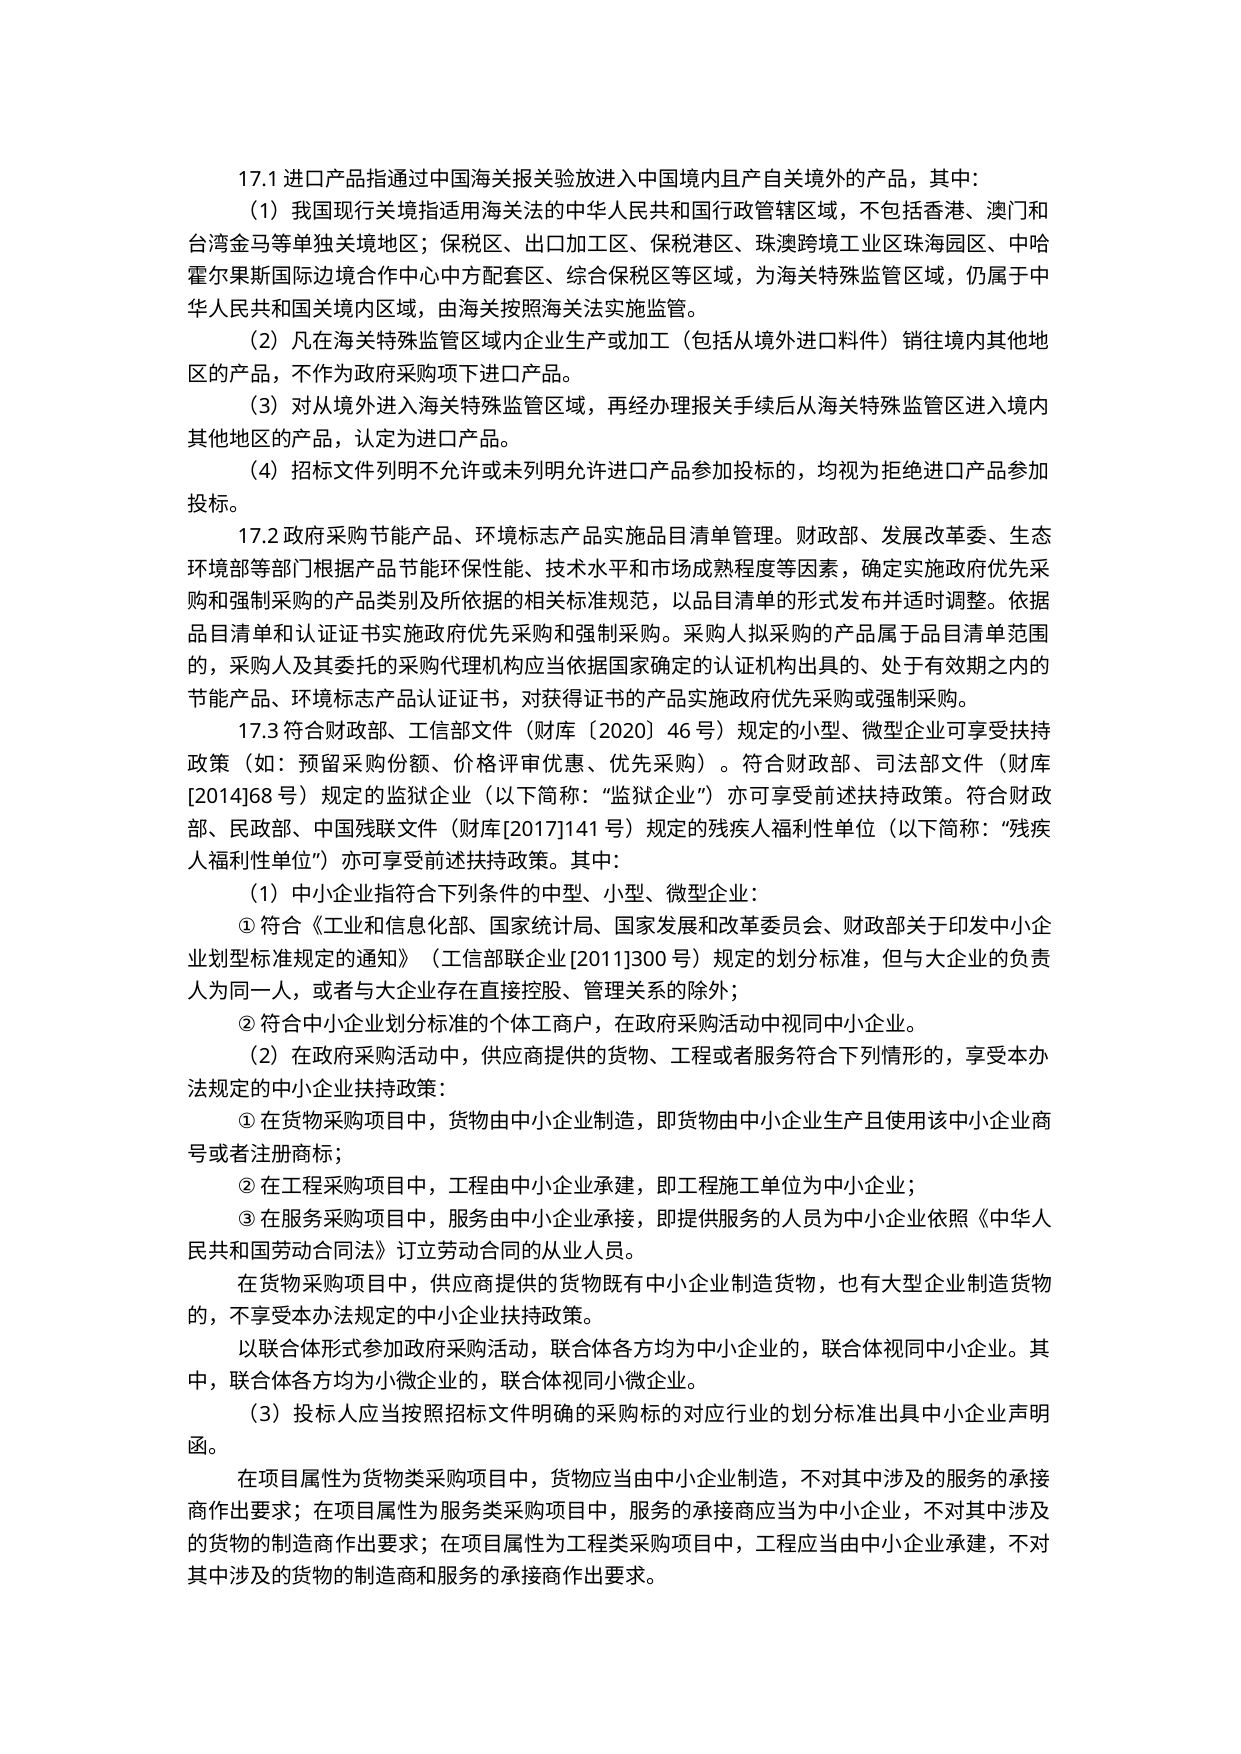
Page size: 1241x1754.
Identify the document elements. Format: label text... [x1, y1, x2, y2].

text ②符合中小企业划分标准的个体工商户，在政府采购活动中视同中小企业。 [187, 1007, 1053, 1039]
text 17.2政府采购节能产品、环境标志产品实施品目清单管理。财政部、发展改革委、生态环境部等部门根据产品节能环保性能、技术水平和市场成熟程度等因素，确定实施政府优先采购和强制采购的产品类别及所依据的相关标准规范，以品目清单的形式发布并适时调整。依据品目清单和认证证书实施政府优先采购和强制采购。采购人拟采购的产品属于品目清单范围的，采购人及其委托的采购代理机构应当依据国家确定的认证机构出具的、处于有效期之内的节能产品、环境标志产品认证证书，对获得证书的产品实施政府优先采购或强制采购。 [187, 519, 1053, 714]
text ①符合《工业和信息化部、国家统计局、国家发展和改革委员会、财政部关于印发中小企业划型标准规定的通知》（工信部联企业[2011]300号）规定的划分标准，但与大企业的负责人为同一人，或者与大企业存在直接控股、管理关系的除外； [187, 909, 1053, 1007]
text 以联合体形式参加政府采购活动，联合体各方均为中小企业的，联合体视同中小企业。其中，联合体各方均为小微企业的，联合体视同小微企业。 [187, 1332, 1053, 1397]
text （1）我国现行关境指适用海关法的中华人民共和国行政管辖区域，不包括香港、澳门和台湾金马等单独关境地区；保税区、出口加工区、保税港区、珠澳跨境工业区珠海园区、中哈霍尔果斯国际边境合作中心中方配套区、综合保税区等区域，为海关特殊监管区域，仍属于中华人民共和国关境内区域，由海关按照海关法实施监管。 [187, 194, 1053, 324]
text ①在货物采购项目中，货物由中小企业制造，即货物由中小企业生产且使用该中小企业商号或者注册商标； [187, 1104, 1053, 1169]
text 17.1进口产品指通过中国海关报关验放进入中国境内且产自关境外的产品，其中： [187, 162, 1053, 194]
text 17.3符合财政部、工信部文件（财库〔2020〕46号）规定的小型、微型企业可享受扶持政策（如：预留采购份额、价格评审优惠、优先采购）。符合财政部、司法部文件（财库[2014]68号）规定的监狱企业（以下简称：“监狱企业”）亦可享受前述扶持政策。符合财政部、民政部、中国残联文件（财库[2017]141号）规定的残疾人福利性单位（以下简称：“残疾人福利性单位”）亦可享受前述扶持政策。其中： [187, 714, 1053, 877]
text （4）招标文件列明不允许或未列明允许进口产品参加投标的，均视为拒绝进口产品参加投标。 [187, 454, 1053, 519]
text ②在工程采购项目中，工程由中小企业承建，即工程施工单位为中小企业； [187, 1169, 1053, 1202]
text （3）对从境外进入海关特殊监管区域，再经办理报关手续后从海关特殊监管区进入境内其他地区的产品，认定为进口产品。 [187, 389, 1053, 454]
text （2）凡在海关特殊监管区域内企业生产或加工（包括从境外进口料件）销往境内其他地区的产品，不作为政府采购项下进口产品。 [187, 324, 1053, 389]
text 在项目属性为货物类采购项目中，货物应当由中小企业制造，不对其中涉及的服务的承接商作出要求；在项目属性为服务类采购项目中，服务的承接商应当为中小企业，不对其中涉及的货物的制造商作出要求；在项目属性为工程类采购项目中，工程应当由中小企业承建，不对其中涉及的货物的制造商和服务的承接商作出要求。 [187, 1462, 1053, 1592]
text ③在服务采购项目中，服务由中小企业承接，即提供服务的人员为中小企业依照《中华人民共和国劳动合同法》订立劳动合同的从业人员。 [187, 1202, 1053, 1267]
text （1）中小企业指符合下列条件的中型、小型、微型企业： [187, 877, 1053, 909]
text 在货物采购项目中，供应商提供的货物既有中小企业制造货物，也有大型企业制造货物的，不享受本办法规定的中小企业扶持政策。 [187, 1267, 1053, 1332]
text （3）投标人应当按照招标文件明确的采购标的对应行业的划分标准出具中小企业声明函。 [187, 1397, 1053, 1462]
text （2）在政府采购活动中，供应商提供的货物、工程或者服务符合下列情形的，享受本办法规定的中小企业扶持政策： [187, 1039, 1053, 1104]
